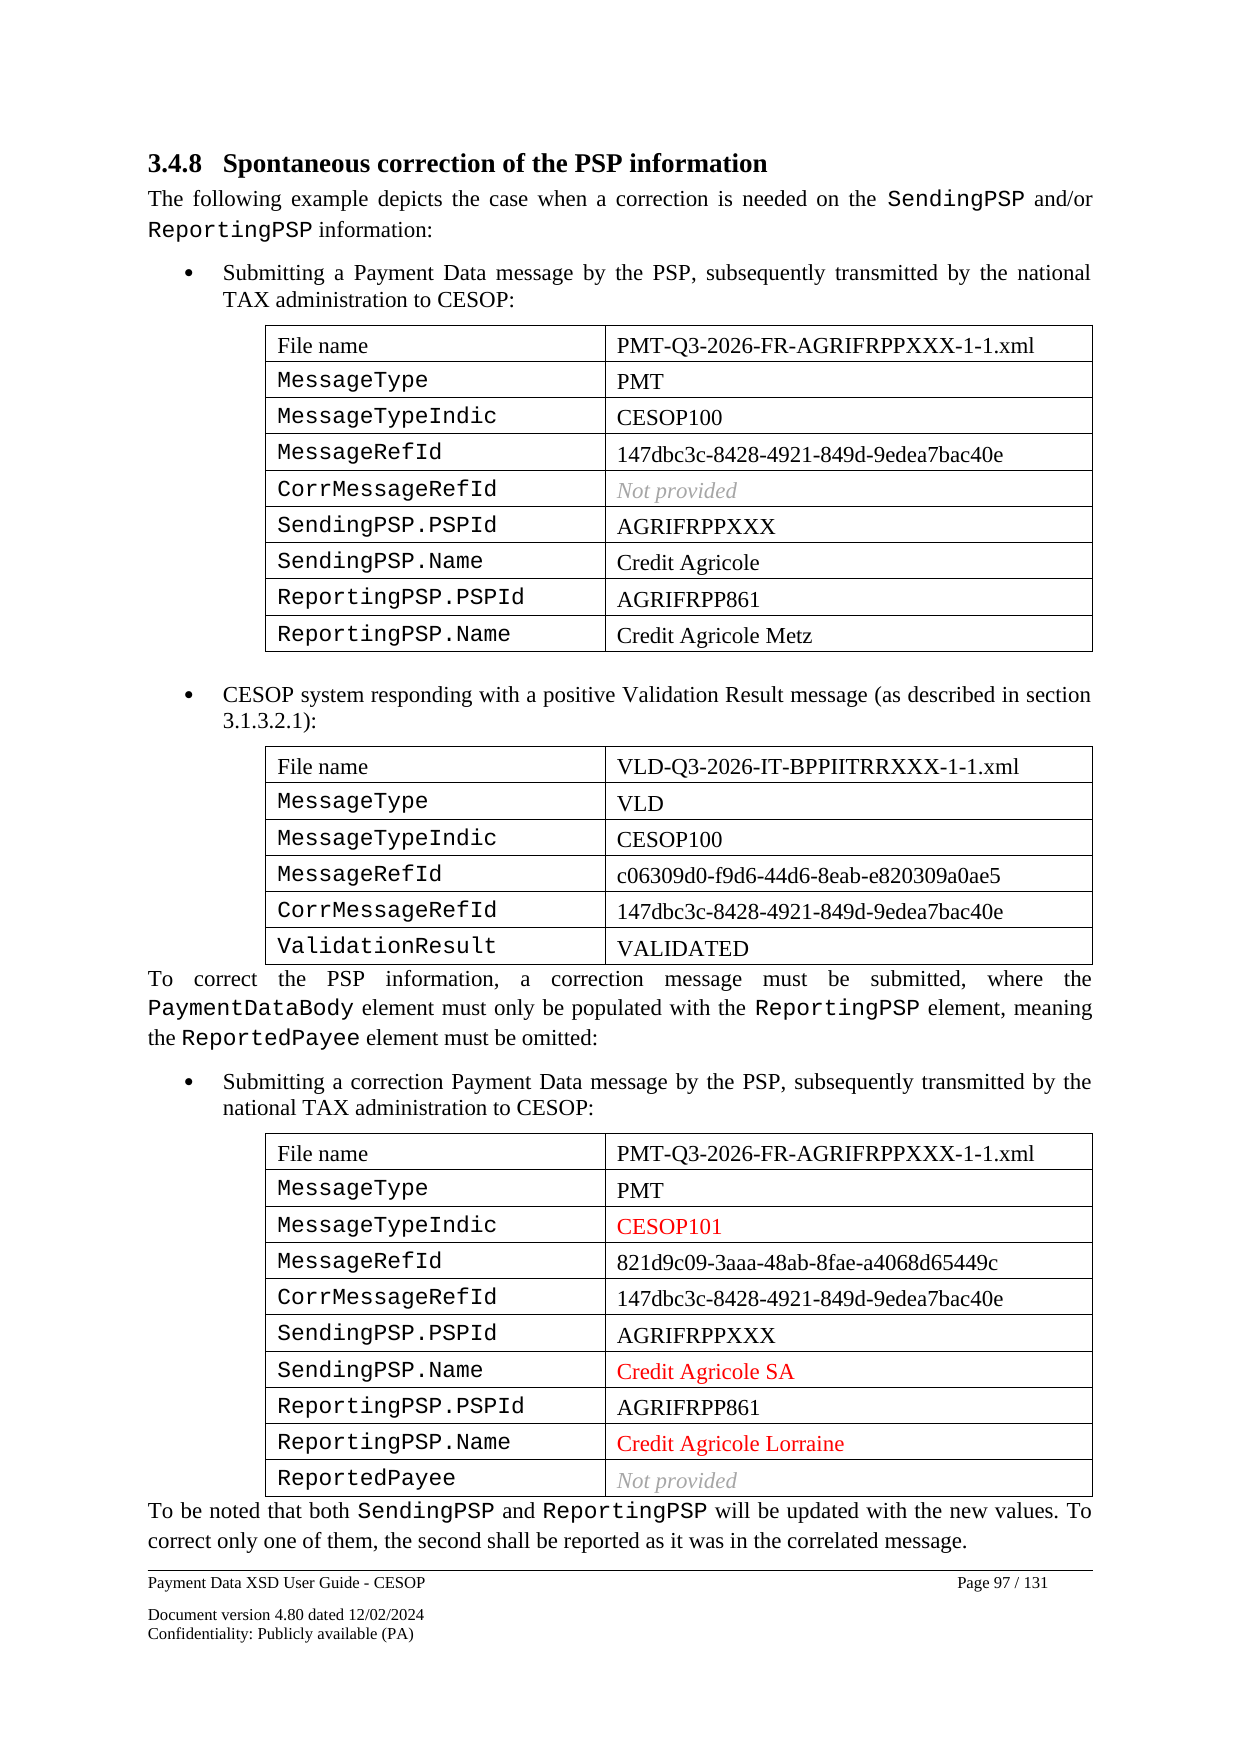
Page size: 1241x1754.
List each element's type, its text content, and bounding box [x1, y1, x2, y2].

table_cell MessageRefId [266, 1243, 605, 1278]
table_header VLD-Q3-2026-IT-BPPIITRRXXX-1-1.xml [606, 747, 1092, 782]
table_cell ReportingPSP.PSPId [266, 579, 605, 614]
table_cell Not provided [606, 1460, 1092, 1496]
table_cell Credit Agricole Metz [606, 616, 1092, 651]
subtitle Spontaneous correction of the PSP information [148, 148, 1093, 179]
table_cell ReportingPSP.PSPId [266, 1388, 605, 1423]
table_cell ValidationResult [266, 928, 605, 963]
table_cell AGRIFRPP861 [606, 579, 1092, 614]
table_header PMT-Q3-2026-FR-AGRIFRPPXXX-1-1.xml [606, 1134, 1092, 1169]
table_cell SendingPSP.Name [266, 543, 605, 578]
list Submitting a Payment Data message by the PSP, subsequently transmitted by the national TAX administration to CESOP: [185, 259, 1093, 312]
table_header File name [266, 326, 605, 361]
table_cell VLD [606, 783, 1092, 818]
text The following example depicts the case when a correction is needed on the SendingPSP and/or ReportingPSP information: [148, 185, 1093, 244]
table_cell MessageType [266, 362, 605, 397]
table_cell SendingPSP.PSPId [266, 507, 605, 542]
table_cell 147dbc3c-8428-4921-849d-9edea7bac40e [606, 892, 1092, 927]
table_cell AGRIFRPPXXX [606, 507, 1092, 542]
table_cell Not provided [606, 471, 1092, 506]
table_header File name [266, 1134, 605, 1169]
table_cell 821d9c09-3aaa-48ab-8fae-a4068d65449c [606, 1243, 1092, 1278]
table_cell AGRIFRPPXXX [606, 1315, 1092, 1351]
table_cell PMT [606, 362, 1092, 397]
table_cell 147dbc3c-8428-4921-849d-9edea7bac40e [606, 434, 1092, 469]
table_cell MessageTypeIndic [266, 1207, 605, 1242]
table_cell Credit Agricole Lorraine [606, 1424, 1092, 1459]
table_cell MessageType [266, 783, 605, 818]
table_cell ReportingPSP.Name [266, 616, 605, 651]
table_cell MessageTypeIndic [266, 820, 605, 855]
table_cell MessageRefId [266, 434, 605, 469]
table_cell CorrMessageRefId [266, 892, 605, 927]
table_cell SendingPSP.PSPId [266, 1315, 605, 1351]
table_cell MessageRefId [266, 856, 605, 891]
list CESOP system responding with a positive Validation Result message (as described in section 3.1.3.2.1): [185, 681, 1093, 733]
table_cell ReportedPayee [266, 1460, 605, 1496]
text To correct the PSP information, a correction message must be submitted, where the PaymentDataBody element must only be populated with the ReportingPSP element, meaning the ReportedPayee element must be omitted: [148, 964, 1093, 1053]
table_cell VALIDATED [606, 928, 1092, 963]
table_cell MessageTypeIndic [266, 398, 605, 433]
text To be noted that both SendingPSP and ReportingPSP will be updated with the new values. To correct only one of them, the second shall be reported as it was in the correlated message. [148, 1497, 1093, 1554]
table_cell Credit Agricole [606, 543, 1092, 578]
table_header File name [266, 747, 605, 782]
table_cell ReportingPSP.Name [266, 1424, 605, 1459]
list Submitting a correction Payment Data message by the PSP, subsequently transmitted by the national TAX administration to CESOP: [185, 1068, 1093, 1121]
table_cell CorrMessageRefId [266, 1279, 605, 1314]
table_cell c06309d0-f9d6-44d6-8eab-e820309a0ae5 [606, 856, 1092, 891]
table_cell Credit Agricole SA [606, 1352, 1092, 1387]
table_cell CorrMessageRefId [266, 471, 605, 506]
table_cell AGRIFRPP861 [606, 1388, 1092, 1423]
table_cell SendingPSP.Name [266, 1352, 605, 1387]
table_cell PMT [606, 1170, 1092, 1206]
table_cell CESOP101 [606, 1207, 1092, 1242]
table_cell CESOP100 [606, 820, 1092, 855]
table_cell CESOP100 [606, 398, 1092, 433]
table_cell 147dbc3c-8428-4921-849d-9edea7bac40e [606, 1279, 1092, 1314]
table_cell MessageType [266, 1170, 605, 1206]
table_header PMT-Q3-2026-FR-AGRIFRPPXXX-1-1.xml [606, 326, 1092, 361]
